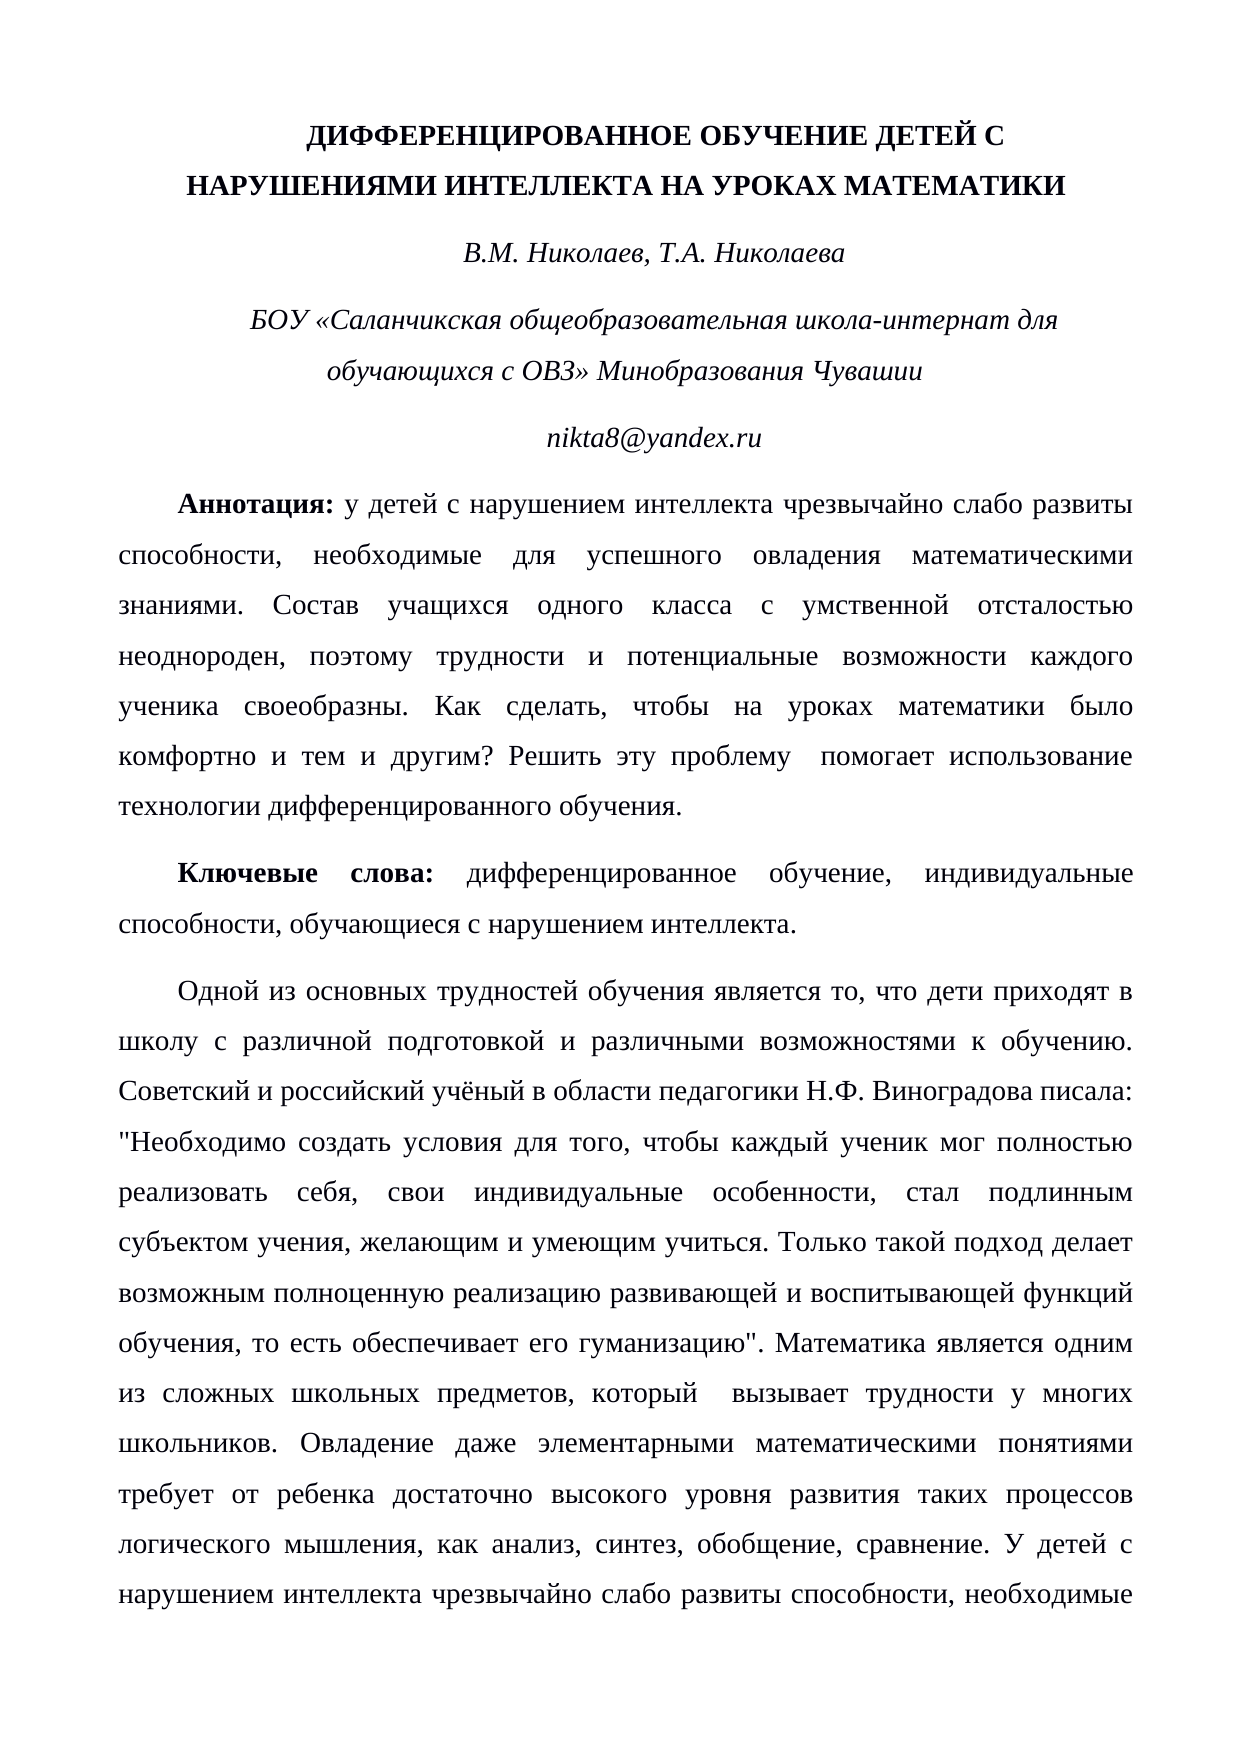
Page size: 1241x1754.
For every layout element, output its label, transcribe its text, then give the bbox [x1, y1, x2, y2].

text В.М. Николаев, Т.А. Николаева [118, 235, 1134, 269]
text БОУ «Саланчикская общеобразовательная школа-интернат для обучающихся с ОВЗ» Минобразования Чувашии [118, 302, 1134, 386]
text ДИФФЕРЕНЦИРОВАННОЕ ОБУЧЕНИЕ ДЕТЕЙ С НАРУШЕНИЯМИ ИНТЕЛЛЕКТА НА УРОКАХ МАТЕМАТИКИ [118, 118, 1134, 202]
text Аннотация: у детей с нарушением интеллекта чрезвычайно слабо развиты способности, необходимые для успешного овладения математическими знаниями. Состав учащихся одного класса с умственной отсталостью неоднороден, поэтому трудности и потенциальные возможности каждого ученика своеобразны. Как сделать, чтобы на уроках математики было комфортно и тем и другим? Решить эту проблему помогает использование технологии дифференцированного обучения. [118, 487, 1134, 822]
text Ключевые слова: дифференцированное обучение, индивидуальные способности, обучающиеся с нарушением интеллекта. [118, 856, 1134, 939]
text nikta8@yandex.ru [118, 420, 1134, 453]
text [118, 973, 1134, 1610]
